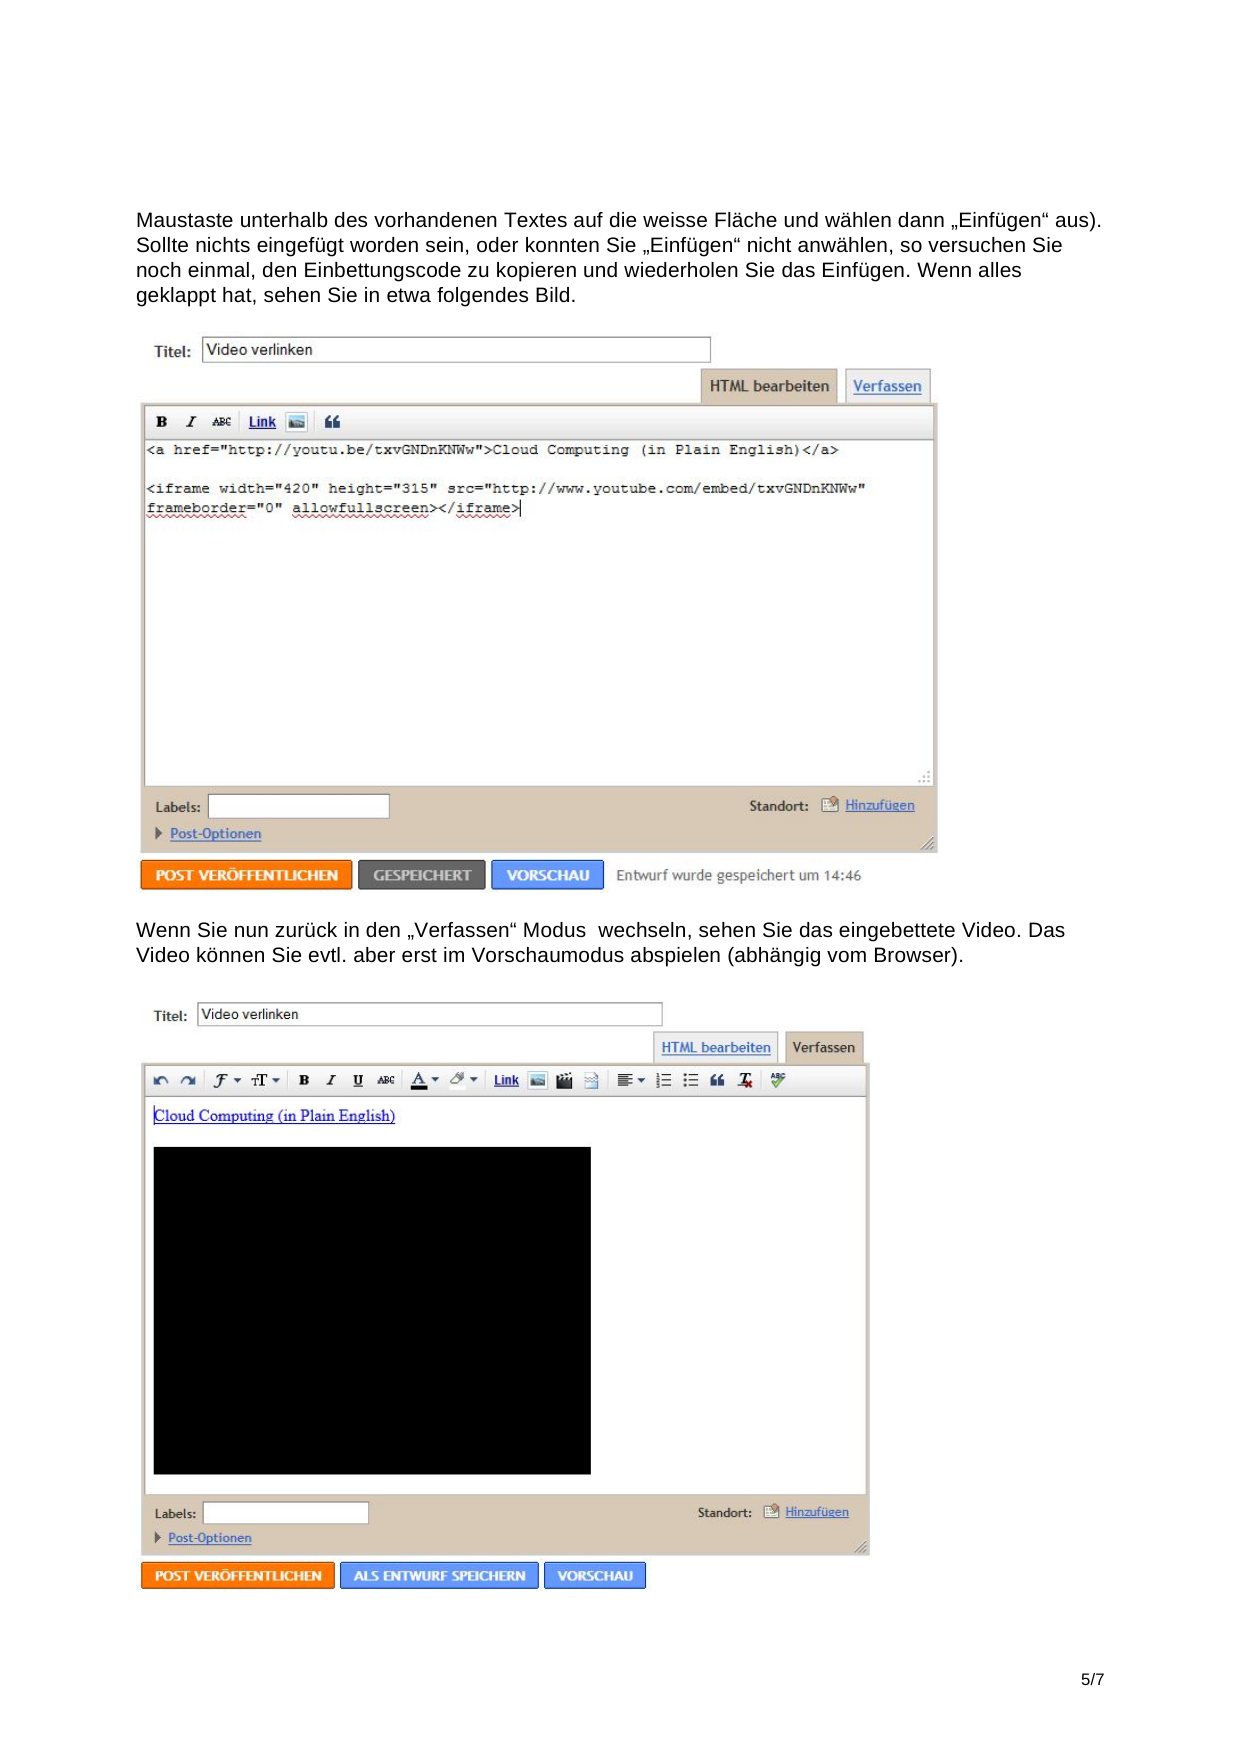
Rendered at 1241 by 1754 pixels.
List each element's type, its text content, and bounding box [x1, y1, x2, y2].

picture [135, 992, 874, 1592]
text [136, 207, 1104, 307]
text Wenn Sie nun zurück in den „Verfassen“ Modus wechseln, sehen Sie das eingebettete Video. Das Video können Sie evtl. aber erst im Vorschaumodus abspielen (abhängig vom Browser). [136, 917, 1104, 967]
picture [135, 331, 940, 893]
